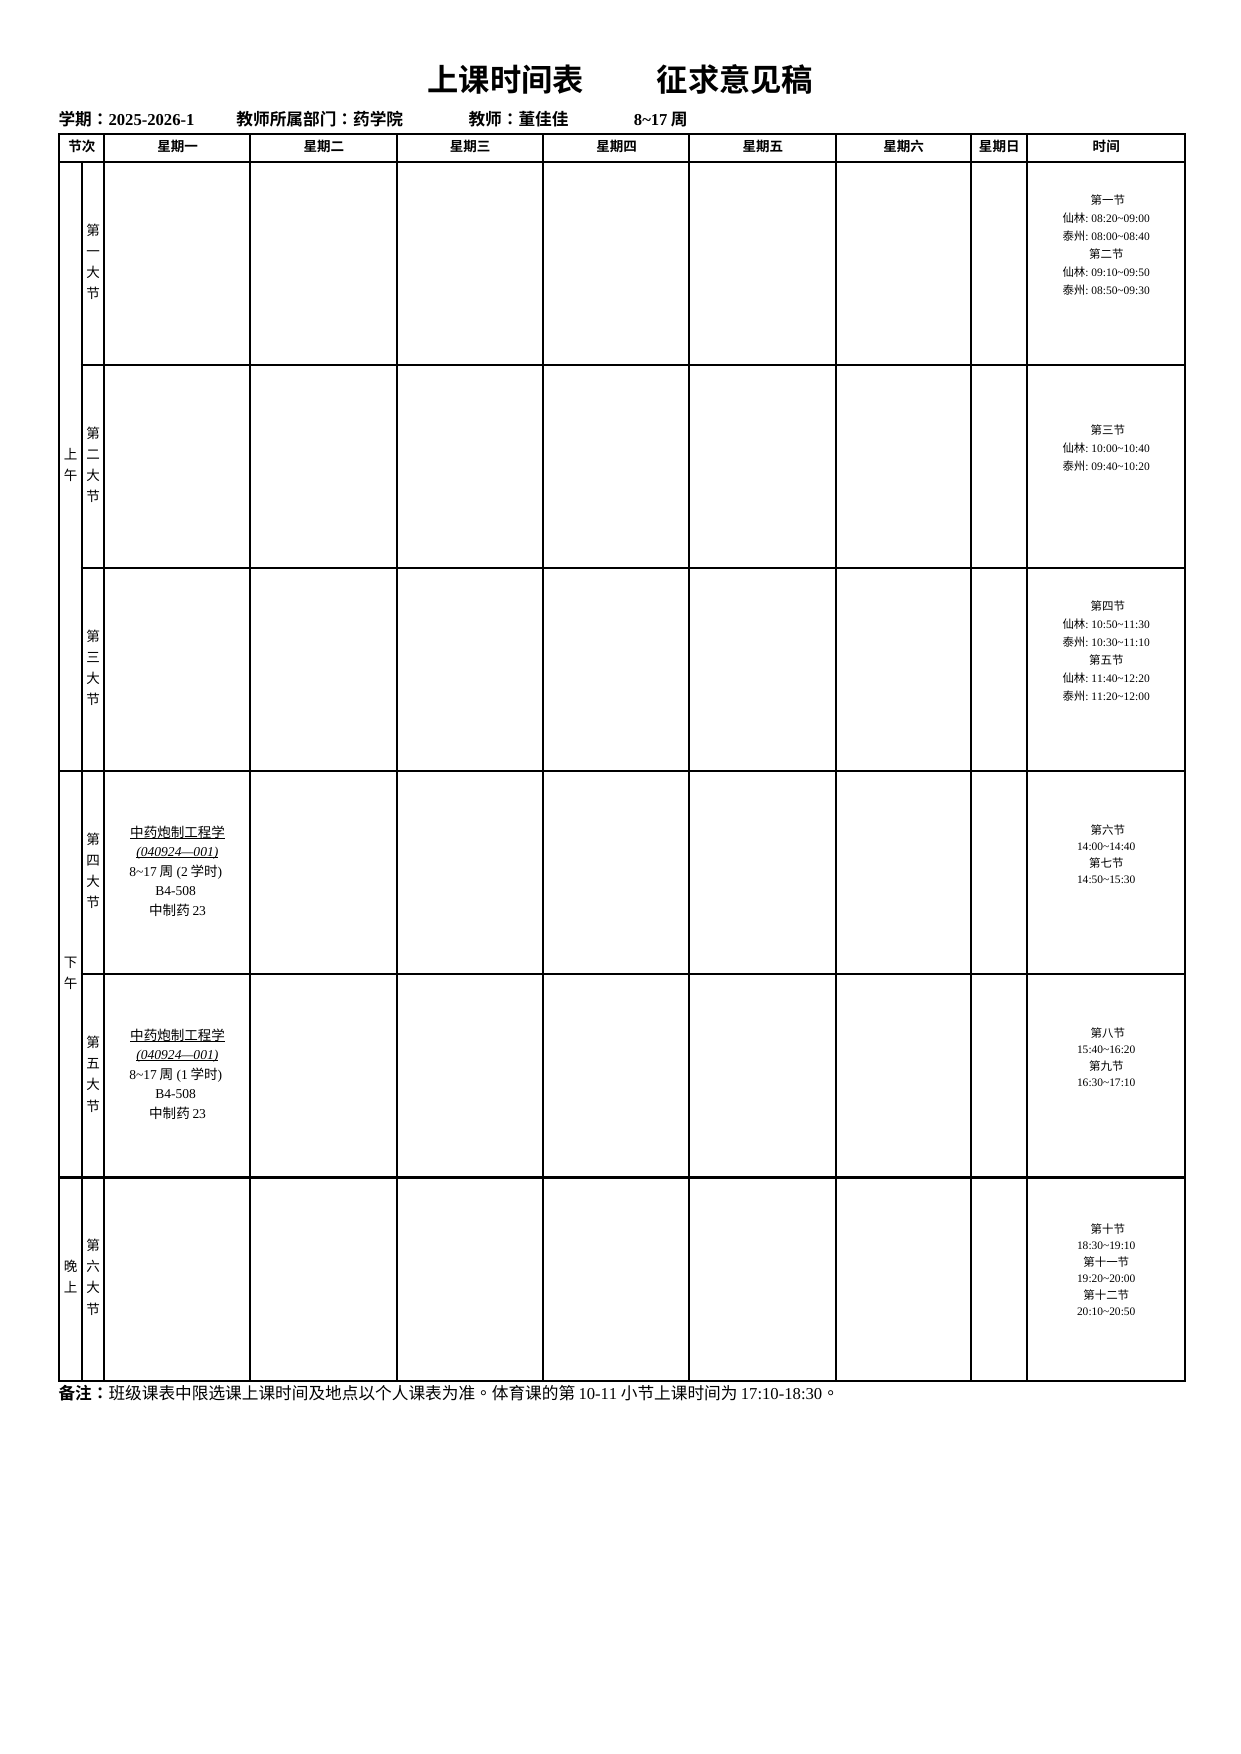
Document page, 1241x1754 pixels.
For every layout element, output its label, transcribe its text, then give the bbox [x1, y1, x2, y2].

table_cell [972, 772, 1026, 973]
table_cell [690, 1179, 835, 1379]
table_cell 第三大节 [83, 569, 103, 770]
table_cell [837, 569, 970, 770]
table_cell [690, 569, 835, 770]
table_cell 第六大节 [83, 1179, 103, 1379]
table_cell [837, 772, 970, 973]
table_cell 第八节 15:40~16:20 第九节 16:30~17:10 [1028, 975, 1184, 1176]
table_cell [105, 366, 249, 567]
table_cell [544, 569, 688, 770]
table_header 星期五 [690, 135, 835, 161]
text 备注：班级课表中限选课上课时间及地点以个人课表为准。体育课的第10-11小节上课时间为17:10-18:30。 [58, 1382, 1182, 1404]
table_cell [690, 163, 835, 364]
table_cell [105, 1179, 249, 1379]
table_cell [972, 366, 1026, 567]
table_cell [837, 366, 970, 567]
table_cell [972, 975, 1026, 1176]
table_header 星期四 [544, 135, 688, 161]
table_cell [105, 163, 249, 364]
table_header 星期二 [251, 135, 396, 161]
table_cell [251, 569, 396, 770]
table_cell [398, 975, 542, 1176]
text 上课时间表 征求意见稿 [58, 58, 1182, 101]
table_header 星期一 [105, 135, 249, 161]
table_cell [251, 1179, 396, 1379]
table_cell [398, 772, 542, 973]
table_cell [251, 772, 396, 973]
table_cell [837, 1179, 970, 1379]
table_cell 中药炮制工程学 (040924—001) 8~17周 (1学时) B4-508 中制药23 [105, 975, 249, 1176]
table_cell 第五大节 [83, 975, 103, 1176]
table_header 节次 [60, 135, 103, 161]
table_cell 第六节 14:00~14:40 第七节 14:50~15:30 [1028, 772, 1184, 973]
table_cell [690, 975, 835, 1176]
table_cell 上午 [60, 163, 81, 770]
table_cell 第三节 仙林: 10:00~10:40 泰州: 09:40~10:20 [1028, 366, 1184, 567]
table_cell 下午 [60, 772, 81, 1176]
table_cell [398, 569, 542, 770]
table_header 星期六 [837, 135, 970, 161]
table_cell 中药炮制工程学 (040924—001) 8~17周 (2学时) B4-508 中制药23 [105, 772, 249, 973]
text 学期：2025-2026-1 教师所属部门：药学院 教师：董佳佳 8~17周 [58, 107, 1182, 130]
table_cell 第一节 仙林: 08:20~09:00 泰州: 08:00~08:40 第二节 仙林: 09:10~09:50 泰州: 08:50~09:30 [1028, 163, 1184, 364]
table_cell [544, 975, 688, 1176]
table_header 时间 [1028, 135, 1184, 161]
table_cell 第一大节 [83, 163, 103, 364]
table_cell [544, 163, 688, 364]
table_cell [398, 366, 542, 567]
table_cell [690, 772, 835, 973]
table_cell [690, 366, 835, 567]
table_cell [837, 163, 970, 364]
table_cell [837, 975, 970, 1176]
table_cell 第四节 仙林: 10:50~11:30 泰州: 10:30~11:10 第五节 仙林: 11:40~12:20 泰州: 11:20~12:00 [1028, 569, 1184, 770]
table_header 星期三 [398, 135, 542, 161]
table_cell 第十节 18:30~19:10 第十一节 19:20~20:00 第十二节 20:10~20:50 [1028, 1179, 1184, 1379]
table_cell [251, 163, 396, 364]
table_cell [544, 772, 688, 973]
table_cell 第四大节 [83, 772, 103, 973]
table_cell [398, 163, 542, 364]
table_cell [972, 1179, 1026, 1379]
table_header 星期日 [972, 135, 1026, 161]
table_cell [972, 163, 1026, 364]
table_cell [972, 569, 1026, 770]
table_cell 晚上 [60, 1179, 81, 1379]
table_cell [398, 1179, 542, 1379]
table_cell [544, 366, 688, 567]
table_cell [544, 1179, 688, 1379]
table_cell [251, 975, 396, 1176]
table_cell 第二大节 [83, 366, 103, 567]
table_cell [251, 366, 396, 567]
table_cell [105, 569, 249, 770]
